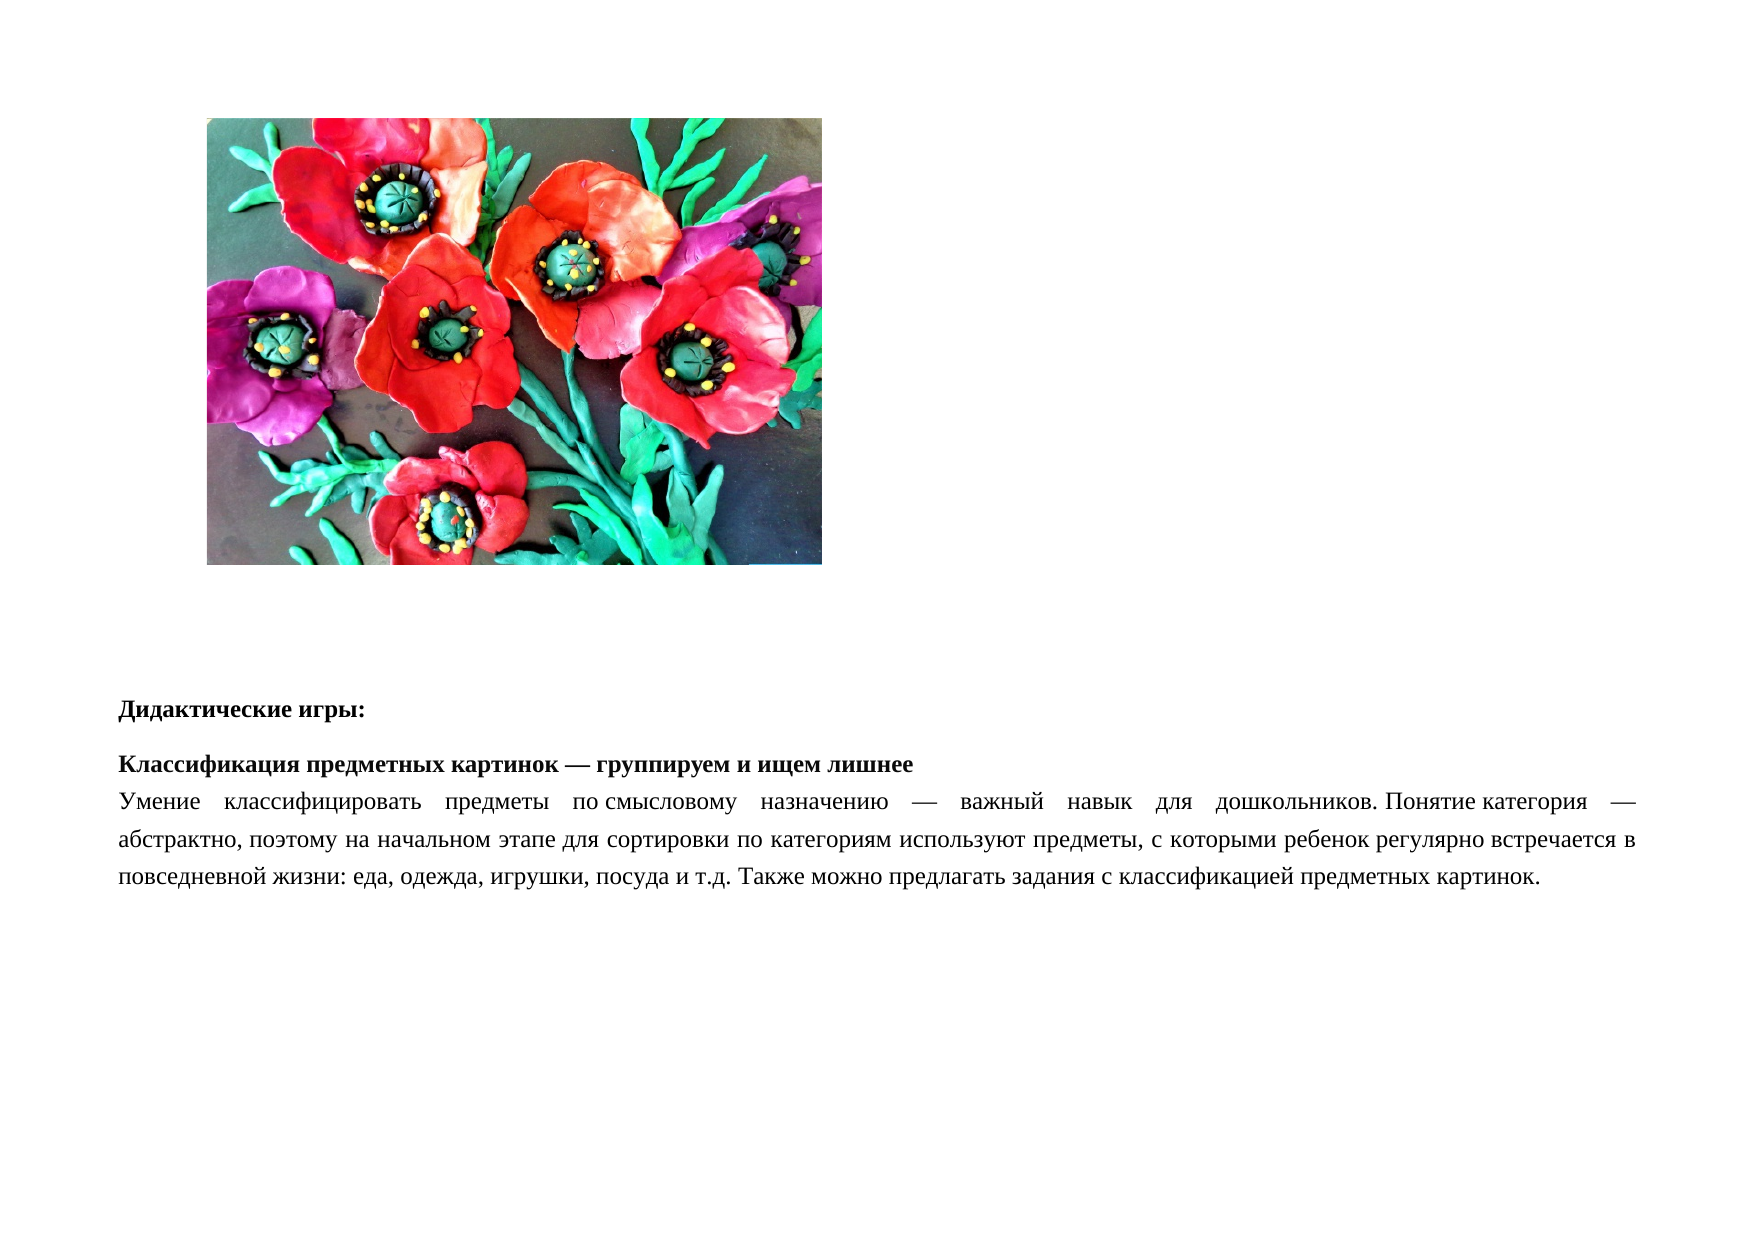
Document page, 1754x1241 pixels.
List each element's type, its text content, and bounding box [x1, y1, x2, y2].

text Классификация предметных картинок — группируем и ищем лишнее [118, 745, 1636, 778]
picture [206, 118, 822, 565]
text Умение классифицировать предметы по смысловому назначению — важный навык для дошкольников. Понятие категория — абстрактно, поэтому на начальном этапе для сортировки по категориям используют предметы, с которыми ребенок регулярно встречается в повседневной жизни: еда, одежда, игрушки, посуда и т.д. Также можно предлагать задания с классификацией предметных картинок. [118, 778, 1636, 890]
text Дидактические игры: [118, 694, 1636, 723]
